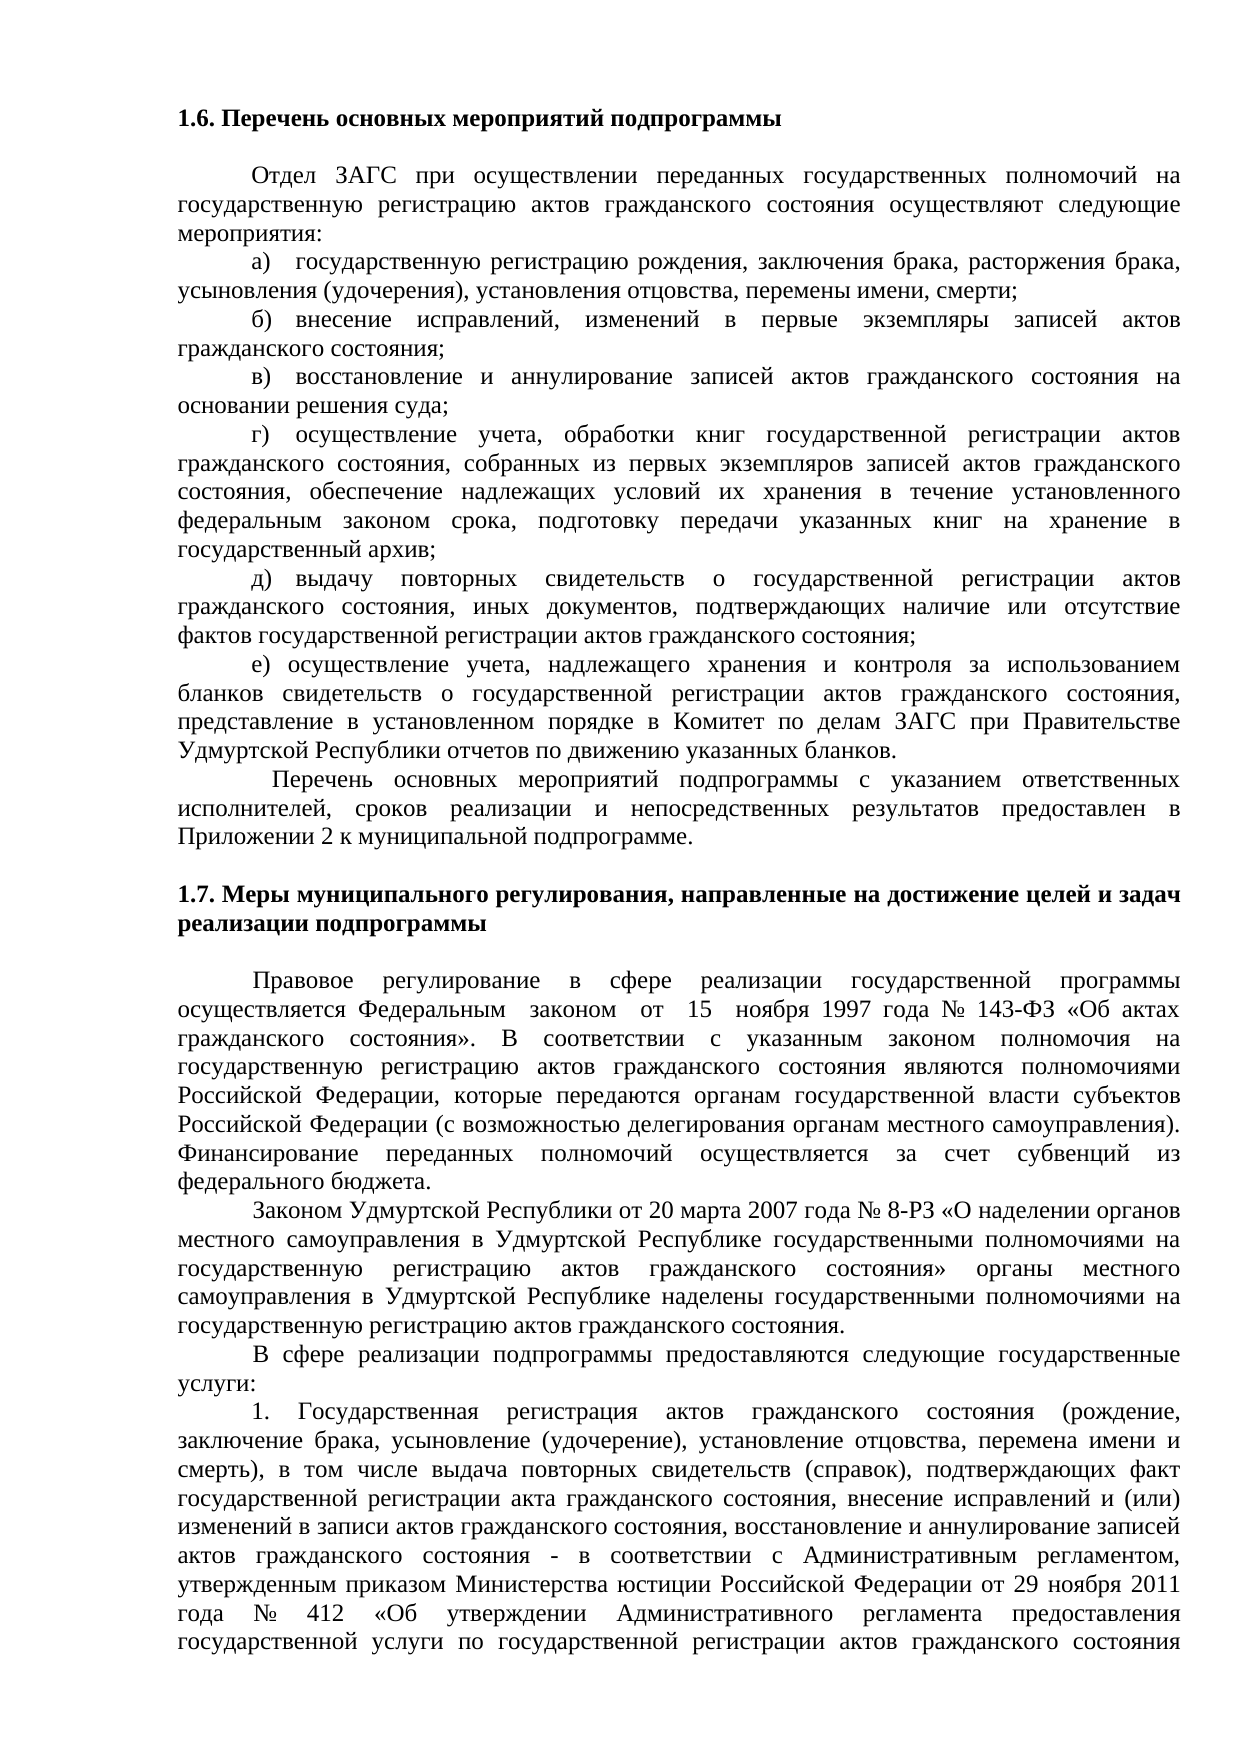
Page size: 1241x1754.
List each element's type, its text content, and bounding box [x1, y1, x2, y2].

text Правовое регулирование в сфере реализации государственной программы осуществляется Федеральным законом от 15 ноября 1997 года № 143-ФЗ «Об актах гражданского состояния». В соответствии с указанным законом полномочия на государственную регистрацию актов гражданского состояния являются полномочиями Российской Федерации, которые передаются органам государственной власти субъектов Российской Федерации (с возможностью делегирования органам местного самоуправления). Финансирование переданных полномочий осуществляется за счет субвенций из федерального бюджета. [177, 965, 1181, 1195]
text Отдел ЗАГС при осуществлении переданных государственных полномочий на государственную регистрацию актов гражданского состояния осуществляют следующие мероприятия: [177, 160, 1181, 246]
list внесение исправлений, изменений в первые экземпляры записей актов гражданского состояния; [177, 304, 1181, 361]
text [177, 1396, 1181, 1655]
text 1.6. Перечень основных мероприятий подпрограммы [177, 103, 1181, 131]
text Законом Удмуртской Республики от 20 марта 2007 года № 8-РЗ «О наделении органов местного самоуправления в Удмуртской Республике государственными полномочиями на государственную регистрацию актов гражданского состояния» органы местного самоуправления в Удмуртской Республике наделены государственными полномочиями на государственную регистрацию актов гражданского состояния. [177, 1195, 1181, 1339]
list осуществление учета, обработки книг государственной регистрации актов гражданского состояния, собранных из первых экземпляров записей актов гражданского состояния, обеспечение надлежащих условий их хранения в течение установленного федеральным законом срока, подготовку передачи указанных книг на хранение в государственный архив; [177, 419, 1181, 563]
list восстановление и аннулирование записей актов гражданского состояния на основании решения суда; [177, 361, 1181, 419]
text В сфере реализации подпрограммы предоставляются следующие государственные услуги: [177, 1339, 1181, 1396]
list выдачу повторных свидетельств о государственной регистрации актов гражданского состояния, иных документов, подтверждающих наличие или отсутствие фактов государственной регистрации актов гражданского состояния; [177, 563, 1181, 649]
text Перечень основных мероприятий подпрограммы с указанием ответственных исполнителей, сроков реализации и непосредственных результатов предоставлен в Приложении 2 к муниципальной подпрограмме. [177, 764, 1181, 850]
text е) осуществление учета, надлежащего хранения и контроля за использованием бланков свидетельств о государственной регистрации актов гражданского состояния, представление в установленном порядке в Комитет по делам ЗАГС при Правительстве Удмуртской Республики отчетов по движению указанных бланков. [177, 649, 1181, 764]
text 1.7. Меры муниципального регулирования, направленные на достижение целей и задач реализации подпрограммы [177, 879, 1181, 936]
list государственную регистрацию рождения, заключения брака, расторжения брака, усыновления (удочерения), установления отцовства, перемены имени, смерти; [177, 246, 1181, 304]
